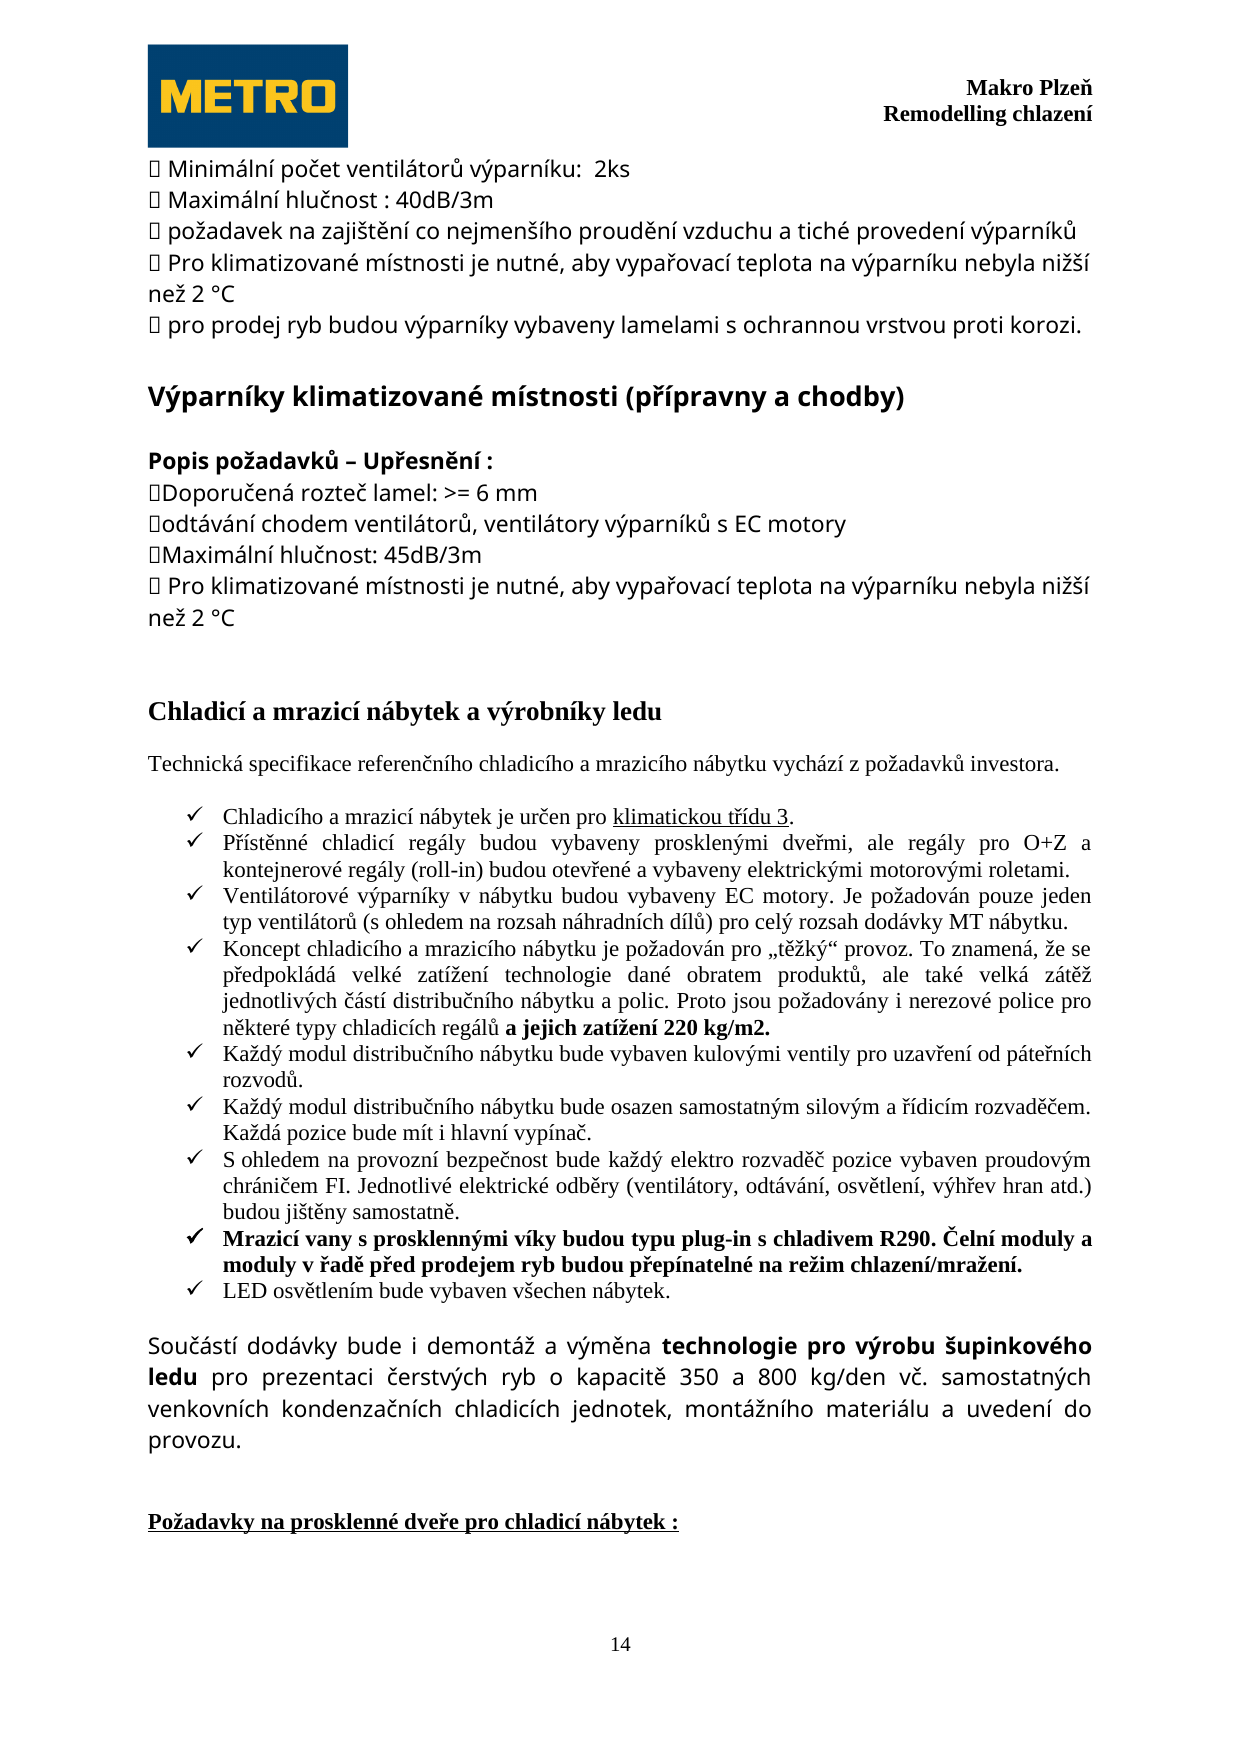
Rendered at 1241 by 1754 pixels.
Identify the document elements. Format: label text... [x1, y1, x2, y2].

text Součástí dodávky bude i demontáž a výměna technologie pro výrobu šupinkového ledu pro prezentaci čerstvých ryb o kapacitě 350 a 800 kg/den vč. samostatných venkovních kondenzačních chladicích jednotek, montážního materiálu a uvedení do provozu. [148, 1330, 1093, 1455]
list Každý modul distribučního nábytku bude osazen samostatným silovým a řídicím rozvaděčem. Každá pozice bude mít i hlavní vypínač. [185, 1093, 1093, 1146]
text  Pro klimatizované místnosti je nutné, aby vypařovací teplota na výparníku nebyla nižší než 2 °C [148, 247, 1093, 309]
text Výparníky klimatizované místnosti (přípravny a chodby) [148, 377, 1093, 414]
text Požadavky na prosklenné dveře pro chladicí nábytek : [148, 1508, 1093, 1534]
text  Maximální hlučnost : 40dB/3m [148, 184, 1093, 215]
text Popis požadavků – Upřesnění : [148, 445, 1093, 477]
list Ventilátorové výparníky v nábytku budou vybaveny EC motory. Je požadován pouze jeden typ ventilátorů (s ohledem na rozsah náhradních dílů) pro celý rozsah dodávky MT nábytku. [185, 882, 1093, 935]
text  Pro klimatizované místnosti je nutné, aby vypařovací teplota na výparníku nebyla nižší než 2 °C [148, 570, 1093, 633]
list Přístěnné chladicí regály budou vybaveny prosklenými dveřmi, ale regály pro O+Z a kontejnerové regály (roll-in) budou otevřené a vybaveny elektrickými motorovými roletami. [185, 829, 1093, 882]
text odtávání chodem ventilátorů, ventilátory výparníků s EC motory [148, 508, 1093, 539]
text  požadavek na zajištění co nejmenšího proudění vzduchu a tiché provedení výparníků [148, 215, 1093, 247]
text Maximální hlučnost: 45dB/3m [148, 539, 1093, 570]
list Mrazicí vany s prosklennými víky budou typu plug-in s chladivem R290. Čelní moduly a moduly v řadě před prodejem ryb budou přepínatelné na režim chlazení/mražení. [185, 1225, 1093, 1277]
list Chladicího a mrazicí nábytek je určen pro klimatickou třídu 3. [185, 803, 1093, 829]
list LED osvětlením bude vybaven všechen nábytek. [185, 1277, 1093, 1304]
list Koncept chladicího a mrazicího nábytku je požadován pro „těžký“ provoz. To znamená, že se předpokládá velké zatížení technologie dané obratem produktů, ale také velká zátěž jednotlivých částí distribučního nábytku a polic. Proto jsou požadovány i nerezové police pro některé typy chladicích regálů a jejich zatížení 220 kg/m2. [185, 935, 1093, 1040]
text Doporučená rozteč lamel: >= 6 mm [148, 477, 1093, 508]
text  pro prodej ryb budou výparníky vybaveny lamelami s ochrannou vrstvou proti korozi. [148, 309, 1093, 340]
text  Minimální počet ventilátorů výparníku: 2ks [148, 153, 1093, 184]
list S ohledem na provozní bezpečnost bude každý elektro rozvaděč pozice vybaven proudovým chráničem FI. Jednotlivé elektrické odběry (ventilátory, odtávání, osvětlení, výhřev hran atd.) budou jištěny samostatně. [185, 1146, 1093, 1225]
text Chladicí a mrazicí nábytek a výrobníky ledu [148, 695, 1093, 726]
text Technická specifikace referenčního chladicího a mrazicího nábytku vychází z požadavků investora. [148, 750, 1093, 777]
picture [147, 44, 349, 148]
list Každý modul distribučního nábytku bude vybaven kulovými ventily pro uzavření od páteřních rozvodů. [185, 1040, 1093, 1093]
